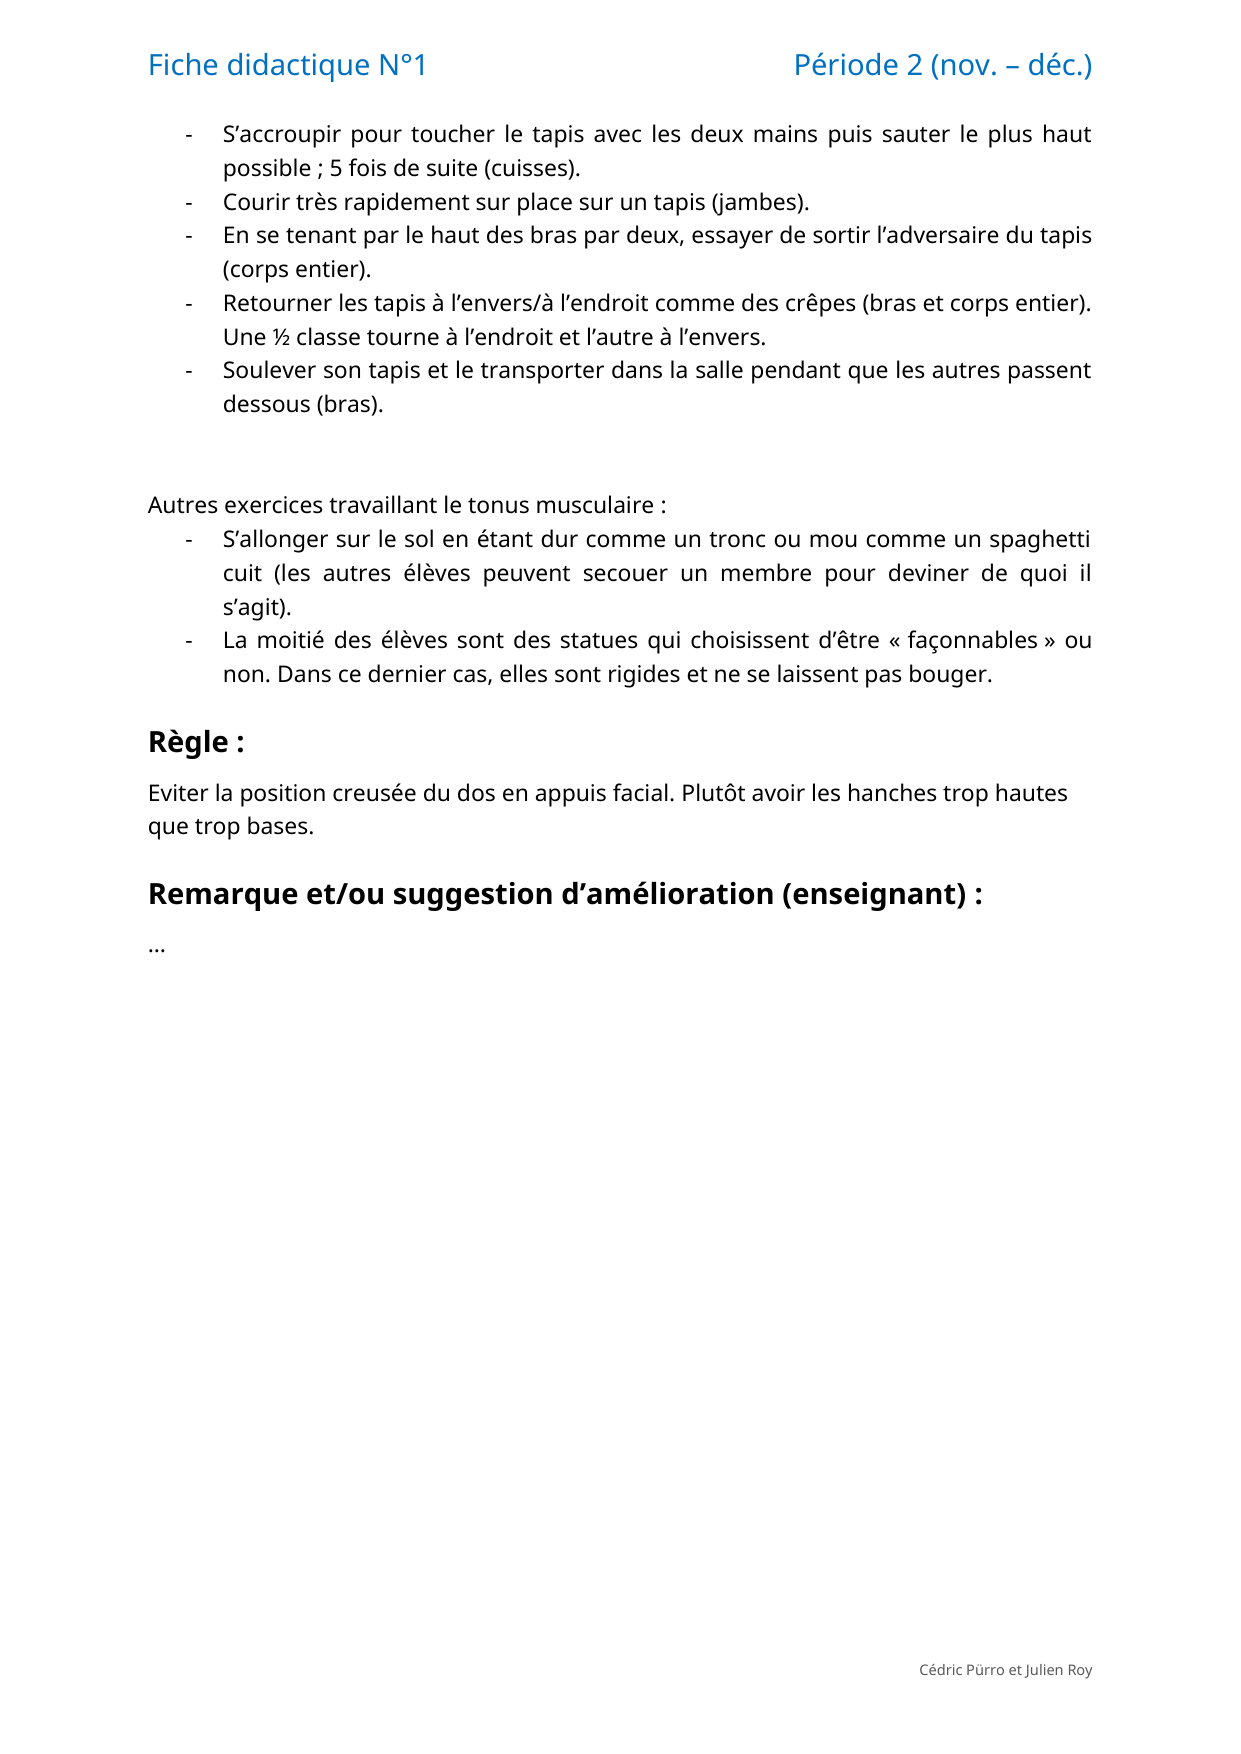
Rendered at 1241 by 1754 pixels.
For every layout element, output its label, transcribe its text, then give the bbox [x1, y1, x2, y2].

list Soulever son tapis et le transporter dans la salle pendant que les autres passent dessous (bras). [185, 354, 1093, 419]
list Retourner les tapis à l’envers/à l’endroit comme des crêpes (bras et corps entier). Une ½ classe tourne à l’endroit et l’autre à l’envers. [185, 287, 1093, 352]
text Eviter la position creusée du dos en appuis facial. Plutôt avoir les hanches trop hautes que trop bases. [148, 776, 1093, 841]
text Remarque et/ou suggestion d’amélioration (enseignant) : [148, 873, 1093, 913]
list La moitié des élèves sont des statues qui choisissent d’être « façonnables » ou non. Dans ce dernier cas, elles sont rigides et ne se laissent pas bouger. [185, 624, 1093, 689]
text Autres exercices travaillant le tonus musculaire : [148, 489, 1093, 521]
text Règle : [148, 721, 1093, 761]
list En se tenant par le haut des bras par deux, essayer de sortir l’adversaire du tapis (corps entier). [185, 219, 1093, 284]
text … [148, 928, 1093, 960]
list Courir très rapidement sur place sur un tapis (jambes). [185, 186, 1093, 217]
list S’accroupir pour toucher le tapis avec les deux mains puis sauter le plus haut possible ; 5 fois de suite (cuisses). [185, 118, 1093, 183]
list S’allonger sur le sol en étant dur comme un tronc ou mou comme un spaghetti cuit (les autres élèves peuvent secouer un membre pour deviner de quoi il s’agit). [185, 523, 1093, 622]
